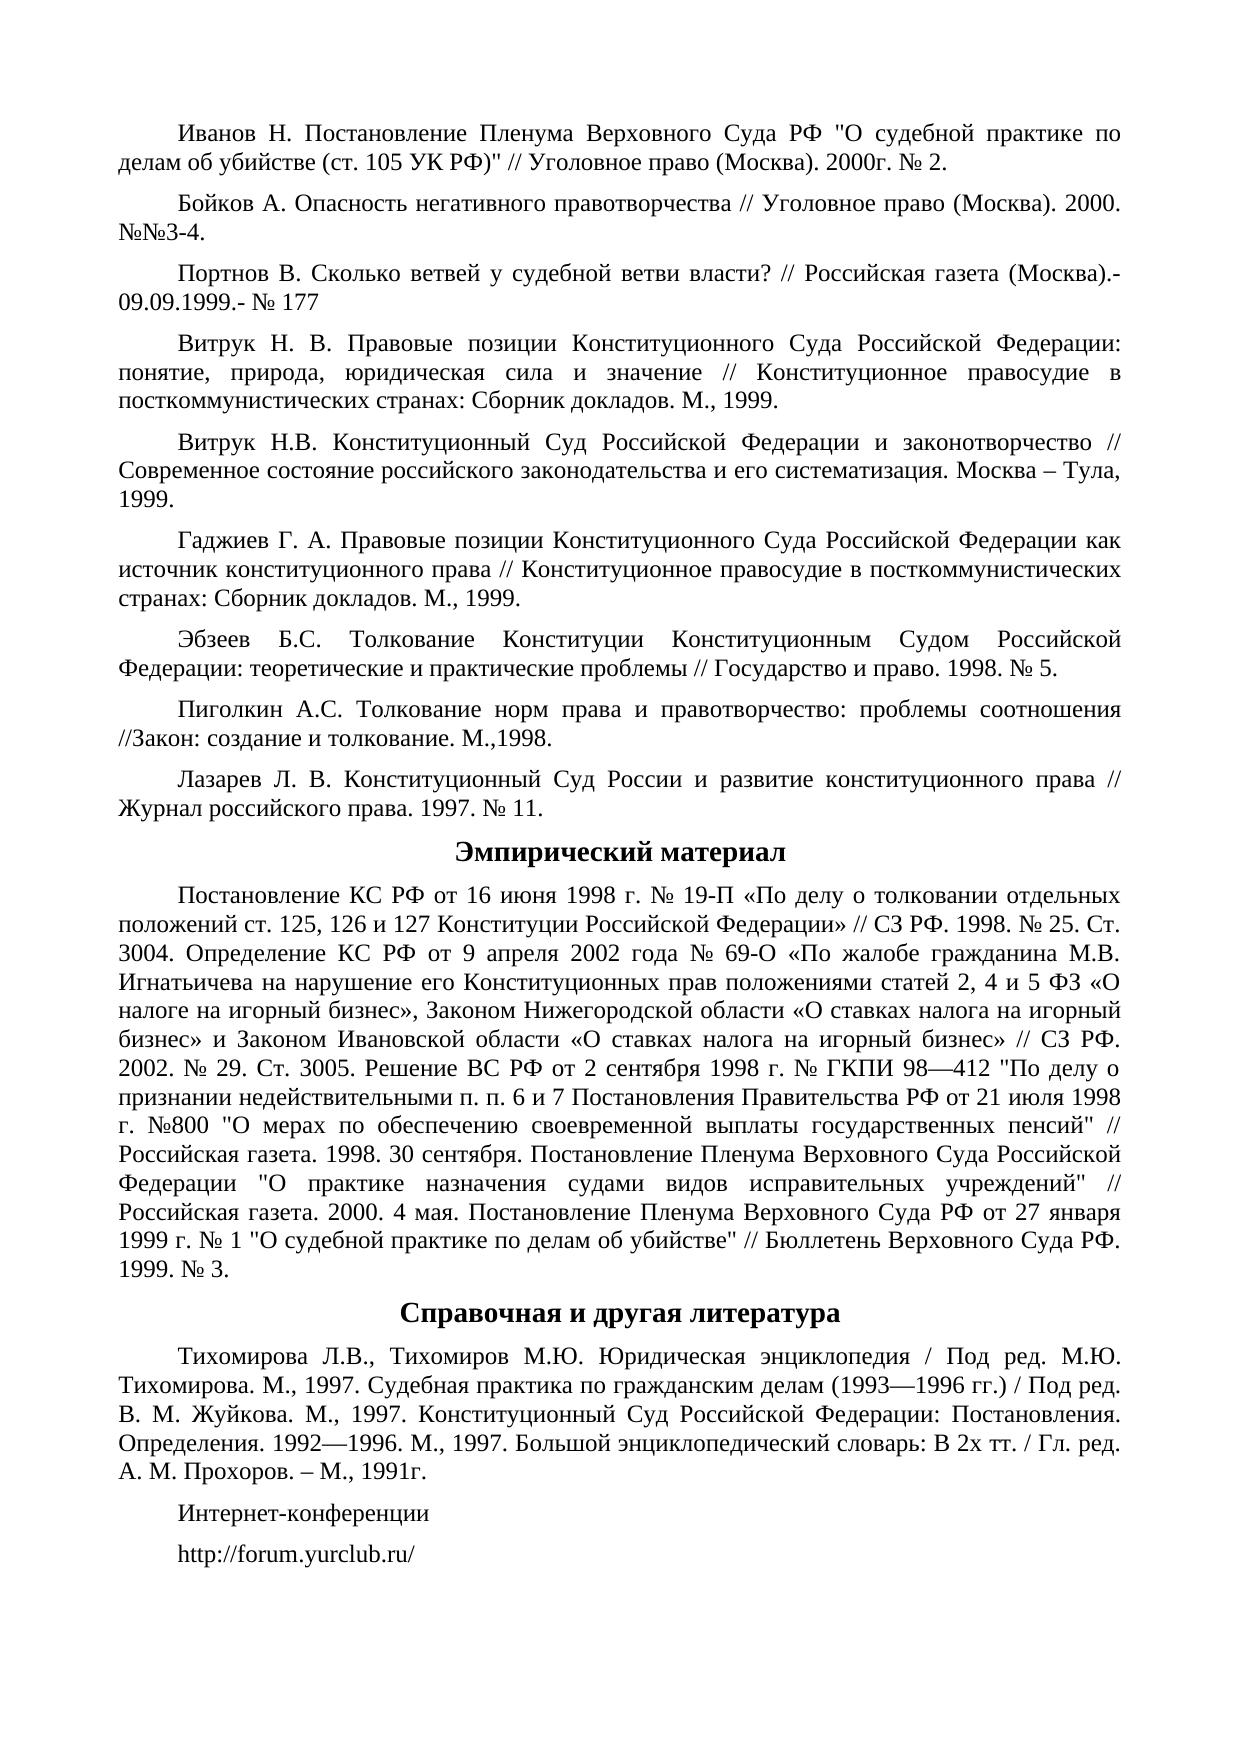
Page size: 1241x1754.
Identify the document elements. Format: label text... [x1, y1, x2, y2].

text Портнов В. Сколько ветвей у судебной ветви власти? // Российская газета (Москва).- 09.09.1999.- № 177 [118, 258, 1122, 316]
text Гаджиев Г. А. Правовые позиции Конституционного Суда Российской Федерации как источник конституционного права // Конституционное правосудие в посткоммунистических странах: Сборник докладов. М., 1999. [118, 526, 1122, 612]
text Витрук Н.В. Конституционный Суд Российской Федерации и законотворчество // Современное состояние российского законодательства и его систематизация. Москва – Тула, 1999. [118, 427, 1122, 513]
text Постановление КС РФ от 16 июня 1998 г. № 19-П «По делу о толковании отдельных положений ст. 125, 126 и 127 Конституции Российской Федерации» // СЗ РФ. 1998. № 25. Ст. 3004. Определение КС РФ от 9 апреля 2002 года № 69-О «По жалобе гражданина М.В. Игнатьичева на нарушение его Конституционных прав положениями статей 2, 4 и 5 ФЗ «О налоге на игорный бизнес», Законом Нижегородской области «О ставках налога на игорный бизнес» и Законом Ивановской области «О ставках налога на игорный бизнес» // СЗ РФ. 2002. № 29. Ст. 3005. Решение ВС РФ от 2 сентября 1998 г. № ГКПИ 98—412 "По делу о признании недействительными п. п. 6 и 7 Постановления Правительства РФ от 21 июля 1998 г. №800 "О мерах по обеспечению своевременной выплаты государственных пенсий" // Российская газета. 1998. 30 сентября. Постановление Пленума Верховного Суда Российской Федерации "О практике назначения судами видов исправительных учреждений" // Российская газета. 2000. 4 мая. Постановление Пленума Верховного Суда РФ от 27 января 1999 г. № 1 "О судебной практике по делам об убийстве" // Бюллетень Верховного Суда РФ. 1999. № 3. [118, 880, 1122, 1283]
text Справочная и другая литература [118, 1295, 1122, 1329]
text Интернет-конференции [118, 1498, 1122, 1526]
text Витрук Н. В. Правовые позиции Конституционного Суда Российской Федерации: понятие, природа, юридическая сила и значение // Конституционное правосудие в посткоммунистических странах: Сборник докладов. М., 1999. [118, 328, 1122, 414]
text Тихомирова Л.В., Тихомиров М.Ю. Юридическая энциклопедия / Под ред. М.Ю. Тихомирова. М., 1997. Судебная практика по гражданским делам (1993—1996 гг.) / Под ред. В. М. Жуйкова. М., 1997. Конституционный Суд Российской Федерации: Постановления. Определения. 1992—1996. М., 1997. Большой энциклопедический словарь: В 2х тт. / Гл. ред. А. М. Прохоров. – М., 1991г. [118, 1341, 1122, 1485]
text Лазарев Л. В. Конституционный Суд России и развитие конституционного права // Журнал российского права. 1997. № 11. [118, 764, 1122, 822]
text http://forum.yurclub.ru/ [118, 1539, 1122, 1568]
text Эмпирический материал [118, 834, 1122, 868]
text Иванов Н. Постановление Пленума Верховного Суда РФ "О судебной практике по делам об убийстве (ст. 105 УК РФ)" // Уголовное право (Москва). 2000г. № 2. [118, 118, 1122, 176]
text Пиголкин А.С. Толкование норм права и правотворчество: проблемы соотношения //Закон: создание и толкование. М.,1998. [118, 694, 1122, 752]
text Эбзеев Б.С. Толкование Конституции Конституционным Судом Российской Федерации: теоретические и практические проблемы // Государство и право. 1998. № 5. [118, 624, 1122, 682]
text Бойков А. Опасность негативного правотворчества // Уголовное право (Москва). 2000. №№3-4. [118, 188, 1122, 246]
